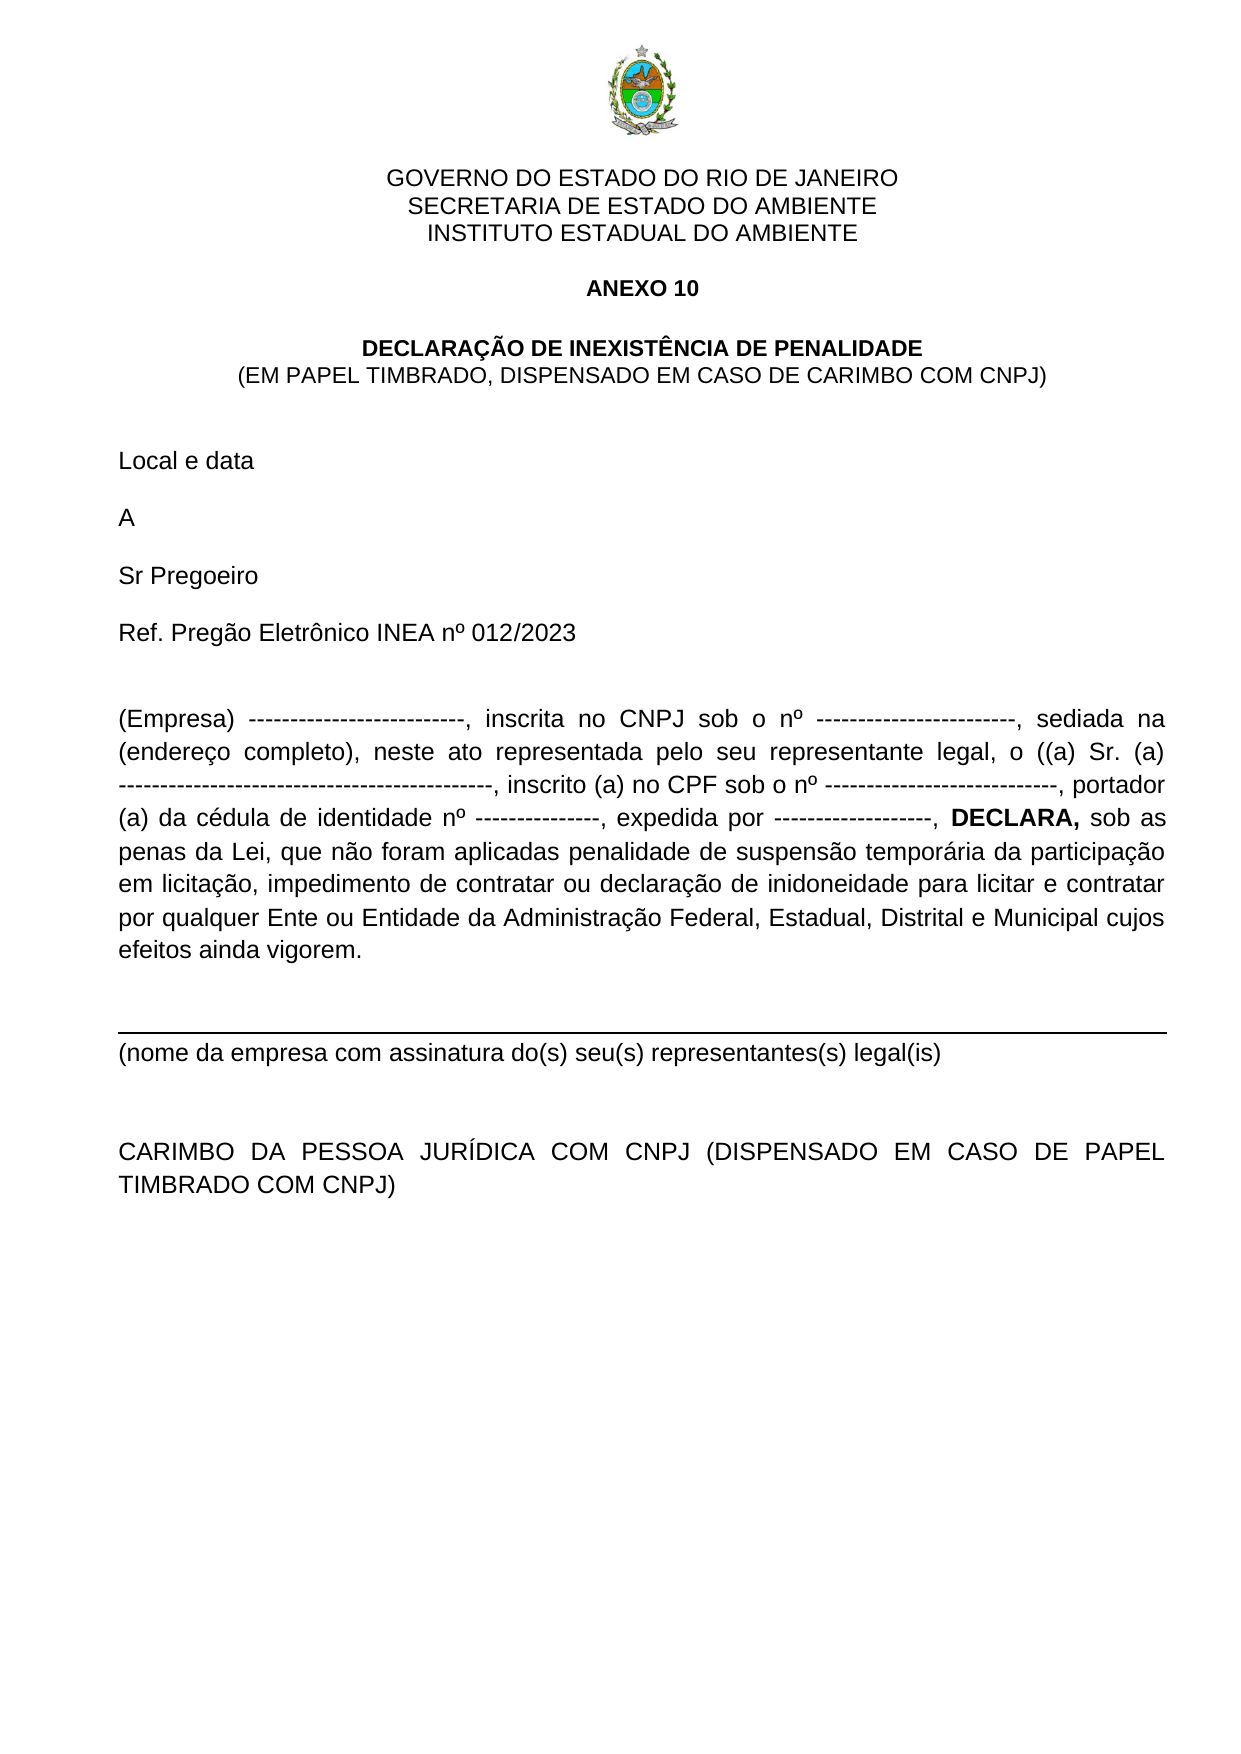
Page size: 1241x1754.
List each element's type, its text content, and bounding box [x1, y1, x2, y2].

text Local e data [118, 446, 1167, 474]
text ANEXO 10 [118, 275, 1167, 301]
text DECLARAÇÃO DE INEXISTÊNCIA DE PENALIDADE [118, 335, 1167, 362]
picture [605, 44, 679, 137]
text (EM PAPEL TIMBRADO, DISPENSADO EM CASO DE CARIMBO COM CNPJ) [118, 362, 1167, 388]
text (nome da empresa com assinatura do(s) seu(s) representantes(s) legal(is) [118, 1038, 1167, 1067]
text Sr Pregoeiro [118, 561, 1167, 589]
text (Empresa) --------------------------, inscrita no CNPJ sob o nº ------------------------, sediada na (endereço completo), neste ato representada pelo seu representante legal, o ((a) Sr. (a) ---------------------------------------------, inscrito (a) no CPF sob o nº ----------------------------, portador (a) da cédula de identidade nº ---------------, expedida por -------------------, DECLARA, sob as penas da Lei, que não foram aplicadas penalidade de suspensão temporária da participação em licitação, impedimento de contratar ou declaração de inidoneidade para licitar e contratar por qualquer Ente ou Entidade da Administração Federal, Estadual, Distrital e Municipal cujos efeitos ainda vigorem. [118, 704, 1167, 964]
text Ref. Pregão Eletrônico INEA nº 012/2023 [118, 618, 1167, 647]
text CARIMBO DA PESSOA JURÍDICA COM CNPJ (DISPENSADO EM CASO DE PAPEL TIMBRADO COM CNPJ) [118, 1137, 1167, 1199]
text A [118, 503, 1167, 532]
